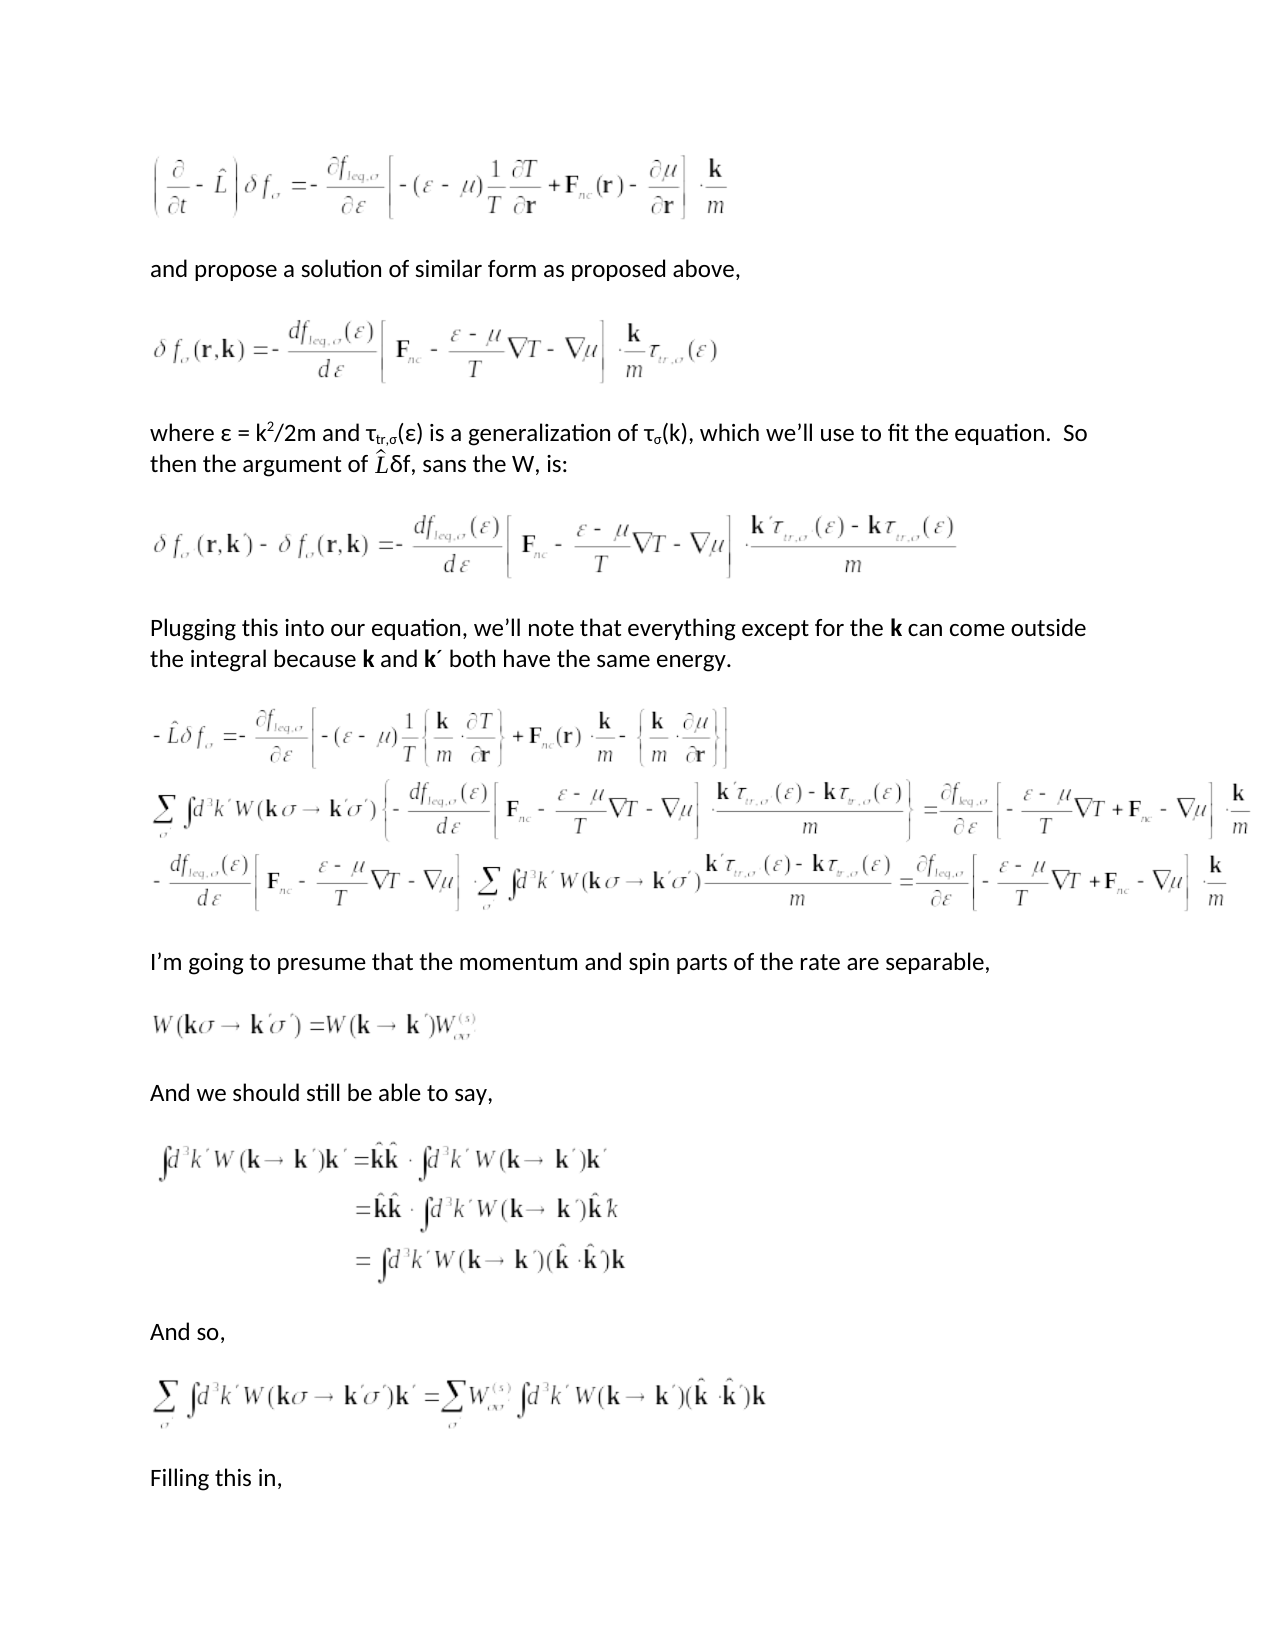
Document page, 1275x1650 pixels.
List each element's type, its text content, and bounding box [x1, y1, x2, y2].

text and propose a solution of similar form as proposed above, [150, 253, 1125, 284]
text where ε = k2/2m and τtr,σ(ε) is a generalization of τσ(k), which we’ll use to fit the equation. So then the argument of δf, sans the W, is: [150, 417, 1125, 478]
text I’m going to presume that the momentum and spin parts of the rate are separable, [150, 946, 1125, 976]
text Filling this in, [150, 1462, 1125, 1492]
text Plugging this into our equation, we’ll note that everything except for the k can come outside the integral because k and k´ both have the same energy. [150, 612, 1125, 673]
text And we should still be able to say, [150, 1077, 1125, 1108]
text And so, [150, 1316, 1125, 1347]
